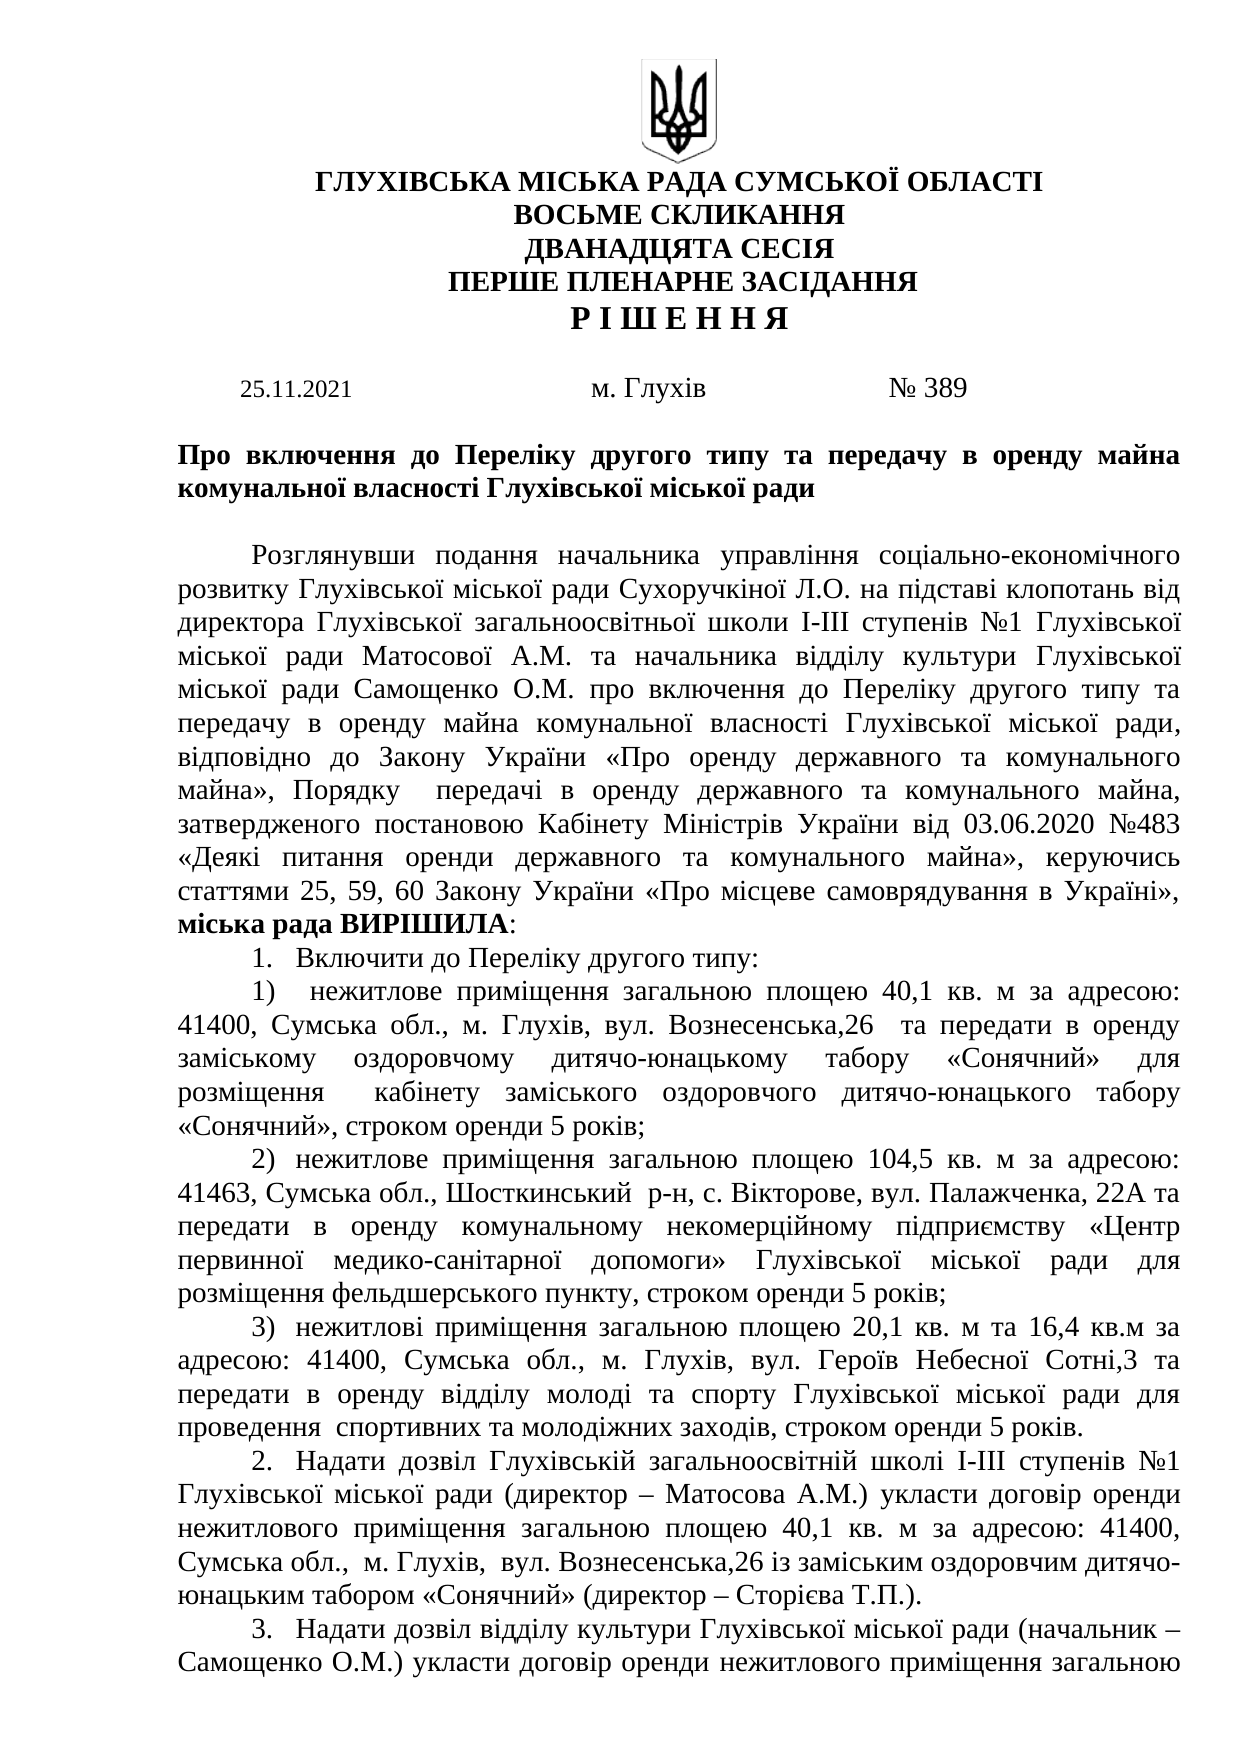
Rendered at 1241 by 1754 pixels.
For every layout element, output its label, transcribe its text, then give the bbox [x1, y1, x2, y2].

text 25.11.2021 м. Глухів № 389 [177, 370, 1181, 403]
text Про включення до Переліку другого типу та передачу в оренду майна комунальної власності Глухівської міської ради [177, 437, 1181, 504]
text ВОСЬМЕ СКЛИКАННЯ [177, 197, 1181, 231]
list нежитлове приміщення загальною площею 40,1 кв. м за адресою: 41400, Сумська обл., м. Глухів, вул. Вознесенська,26 та передати в оренду заміському оздоровчому дитячо-юнацькому табору «Сонячний» для розміщення кабінету заміського оздоровчого дитячо-юнацького табору «Сонячний», строком оренди 5 років; [177, 973, 1181, 1141]
list Надати дозвіл Глухівській загальноосвітній школі І-ІІІ ступенів №1 Глухівської міської ради (директор – Матосова А.М.) укласти договір оренди нежитлового приміщення загальною площею 40,1 кв. м за адресою: 41400, Сумська обл., м. Глухів, вул. Вознесенська,26 із заміським оздоровчим дитячо-юнацьким табором «Сонячний» (директор – Сторієва Т.П.). [177, 1443, 1181, 1611]
text Розглянувши подання начальника управління соціально-економічного розвитку Глухівської міської ради Сухоручкіної Л.О. на підставі клопотань від директора Глухівської загальноосвітньої школи І-ІІІ ступенів №1 Глухівської міської ради Матосової А.М. та начальника відділу культури Глухівської міської ради Самощенко О.М. про включення до Переліку другого типу та передачу в оренду майна комунальної власності Глухівської міської ради, відповідно до Закону України «Про оренду державного та комунального майна», Порядку передачі в оренду державного та комунального майна, затвердженого постановою Кабінету Міністрів України від 03.06.2020 №483 «Деякі питання оренди державного та комунального майна», керуючись статтями 25, 59, 60 Закону України «Про місцеве самоврядування в Україні», міська рада вирішиЛА: [177, 537, 1181, 940]
list нежитлові приміщення загальною площею 20,1 кв. м та 16,4 кв.м за адресою: 41400, Сумська обл., м. Глухів, вул. Героїв Небесної Сотні,3 та передати в оренду відділу молоді та спорту Глухівської міської ради для проведення спортивних та молодіжних заходів, строком оренди 5 років. [177, 1309, 1181, 1443]
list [177, 1611, 1181, 1678]
picture [641, 59, 717, 164]
text Глухівська міська рада Сумської області [177, 164, 1181, 197]
text Р І Ш Е Н Н Я [177, 298, 1181, 336]
list Включити до Переліку другого типу: [177, 940, 1181, 973]
text ПЕРШЕ ПЛЕНАРНЕ ЗАСІДАННЯ [177, 264, 1181, 298]
text ДВАНАДЦЯТА СЕСІЯ [177, 231, 1181, 264]
list нежитлове приміщення загальною площею 104,5 кв. м за адресою: 41463, Сумська обл., Шосткинський р-н, с. Вікторове, вул. Палажченка, 22А та передати в оренду комунальному некомерційному підприємству «Центр первинної медико-санітарної допомоги» Глухівської міської ради для розміщення фельдшерського пункту, строком оренди 5 років; [177, 1141, 1181, 1309]
